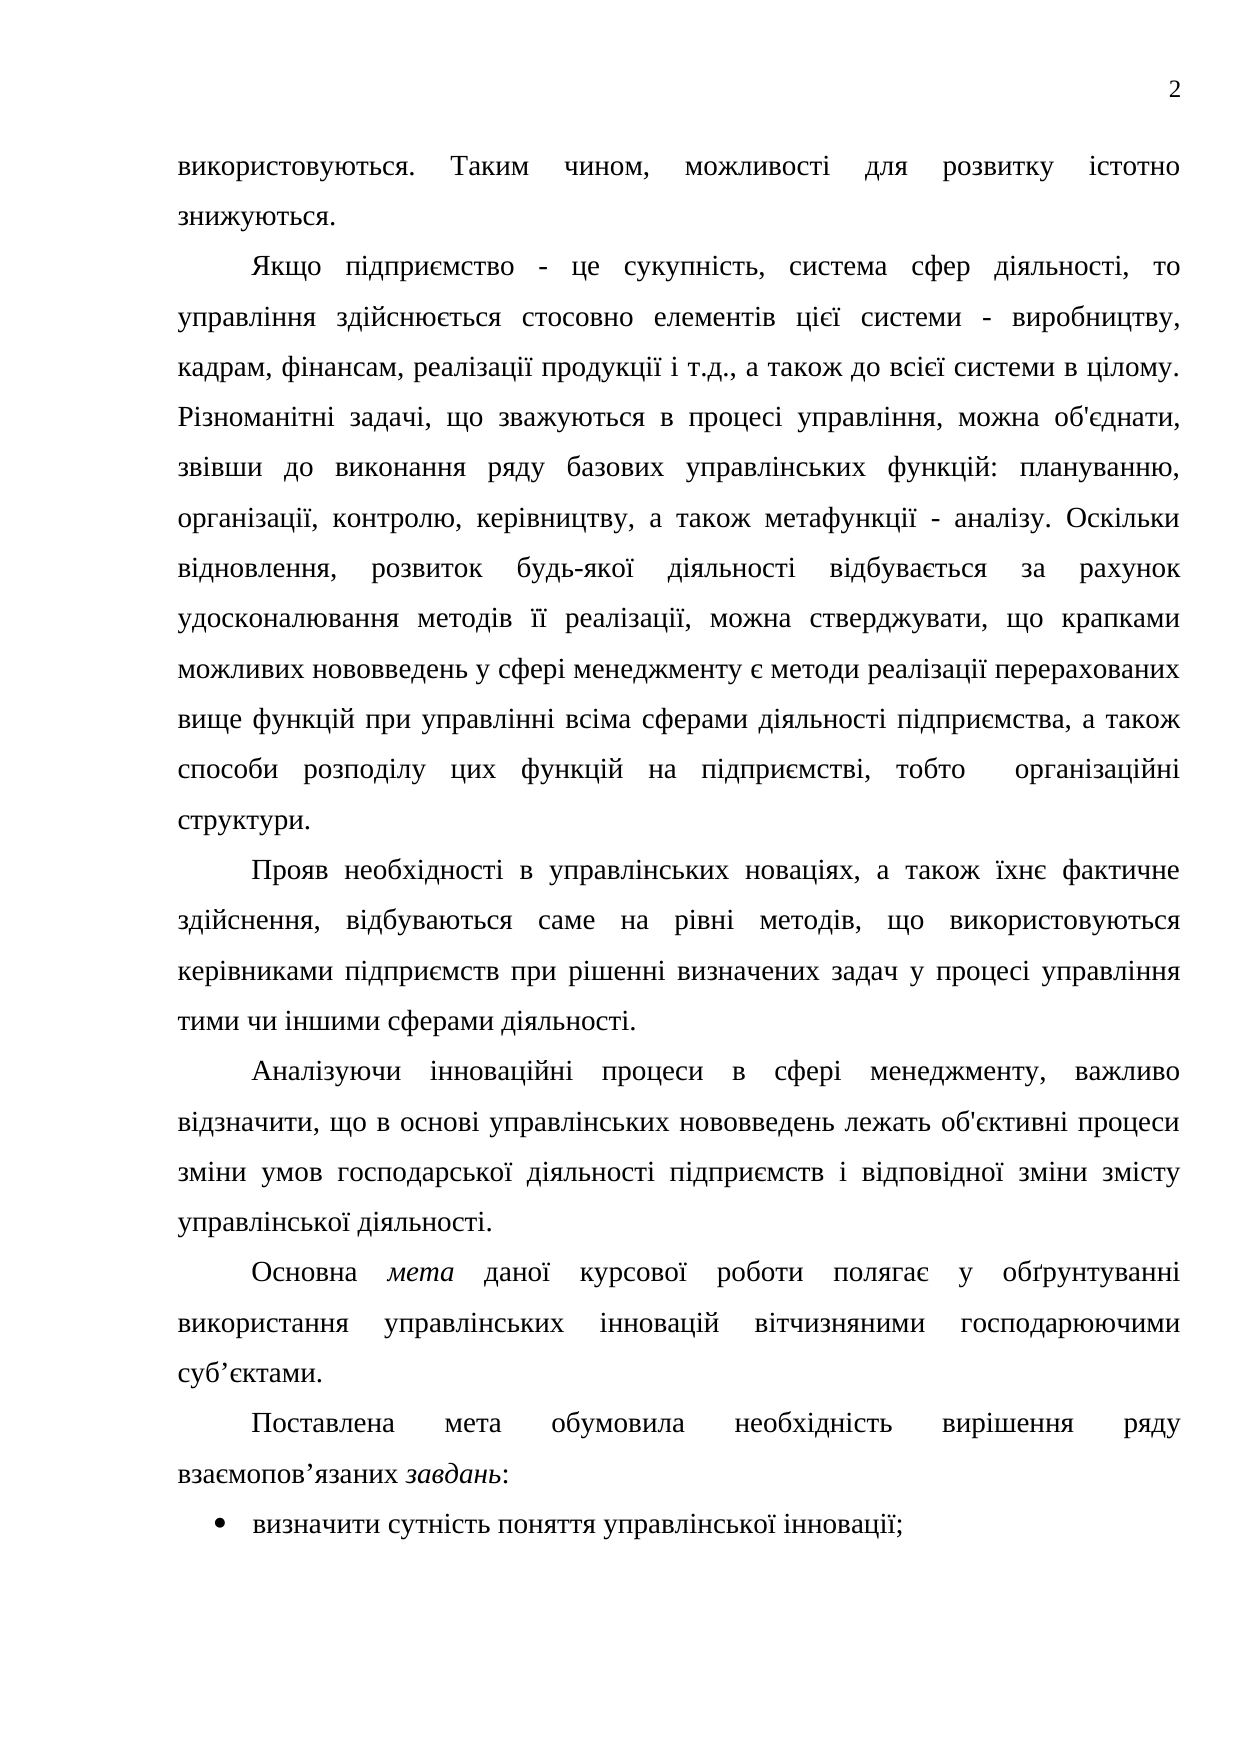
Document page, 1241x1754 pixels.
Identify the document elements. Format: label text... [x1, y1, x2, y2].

text Аналізуючи інноваційні процеси в сфері менеджменту, важливо відзначити, що в основі управлінських нововведень лежать об'єктивні процеси зміни умов господарської діяльності підприємств і відповідної зміни змісту управлінської діяльності. [177, 1053, 1181, 1238]
text Поставлена мета обумовила необхідність вирішення ряду взаємопов’язаних завдань: [177, 1406, 1181, 1489]
text Якщо підприємство - це сукупність, система сфер діяльності, то управління здійснюється стосовно елементів цієї системи - виробництву, кадрам, фінансам, реалізації продукції і т.д., а також до всієї системи в цілому. Різноманітні задачі, що зважуються в процесі управління, можна об'єднати, звівши до виконання ряду базових управлінських функцій: плануванню, організації, контролю, керівництву, а також метафункції - аналізу. Оскільки відновлення, розвиток будь-якої діяльності відбувається за рахунок удосконалювання методів її реалізації, можна стверджувати, що крапками можливих нововведень у сфері менеджменту є методи реалізації перерахованих вище функцій при управлінні всіма сферами діяльності підприємства, а також способи розподілу цих функцій на підприємстві, тобто організаційні структури. [177, 248, 1181, 835]
text Основна мета даної курсової роботи полягає у обґрунтуванні використання управлінських інновацій вітчизняними господарюючими суб’єктами. [177, 1254, 1181, 1389]
text Прояв необхідності в управлінських новаціях, а також їхнє фактичне здійснення, відбуваються саме на рівні методів, що використовуються керівниками підприємств при рішенні визначених задач у процесі управління тими чи іншими сферами діяльності. [177, 852, 1181, 1037]
list визначити сутність поняття управлінської інновації; [215, 1506, 1181, 1540]
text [177, 148, 1181, 232]
